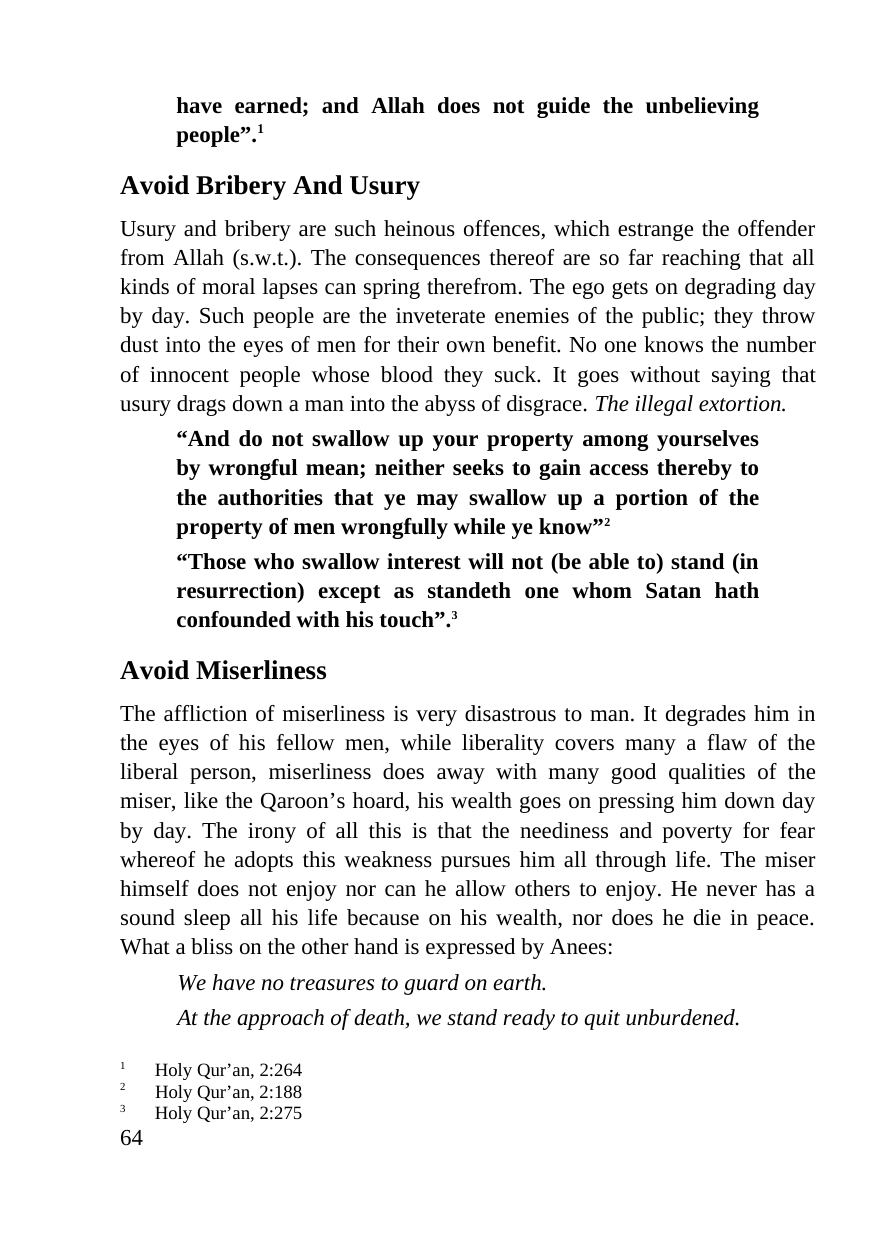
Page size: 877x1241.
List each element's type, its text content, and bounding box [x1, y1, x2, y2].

text At the approach of death, we stand ready to quit unburdened. [177, 1002, 760, 1031]
text “Those who swallow interest will not (be able to) stand (in resurrection) except as standeth one whom Satan hath confounded with his touch”. [176, 546, 760, 634]
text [176, 90, 760, 148]
subtitle Avoid Miserliness [120, 654, 817, 686]
subtitle Avoid Bribery And Usury [120, 169, 817, 200]
text Usury and bribery are such heinous offences, which estrange the offender from Allah (s.w.t.). The consequences thereof are so far reaching that all kinds of moral lapses can spring therefrom. The ego gets on degrading day by day. Such people are the inveterate enemies of the public; they throw dust into the eyes of men for their own benefit. No one knows the number of innocent people whose blood they suck. It goes without saying that usury drags down a man into the abyss of disgrace. The illegal extortion. [120, 213, 817, 417]
text The affliction of miserliness is very disastrous to man. It degrades him in the eyes of his fellow men, while liberality covers many a flaw of the liberal person, miserliness does away with many good qualities of the miser, like the Qaroon’s hoard, his wealth goes on pressing him down day by day. The irony of all this is that the neediness and poverty for fear whereof he adopts this weakness pursues him all through life. The miser himself does not enjoy nor can he allow others to enjoy. He never has a sound sleep all his life because on his wealth, nor does he die in peace. What a bliss on the other hand is expressed by Anees: [120, 698, 817, 961]
text We have no treasures to guard on earth. [177, 967, 760, 996]
text “And do not swallow up your property among yourselves by wrongful mean; neither seeks to gain access thereby to the authorities that ye may swallow up a portion of the property of men wrongfully while ye know” [176, 423, 760, 540]
